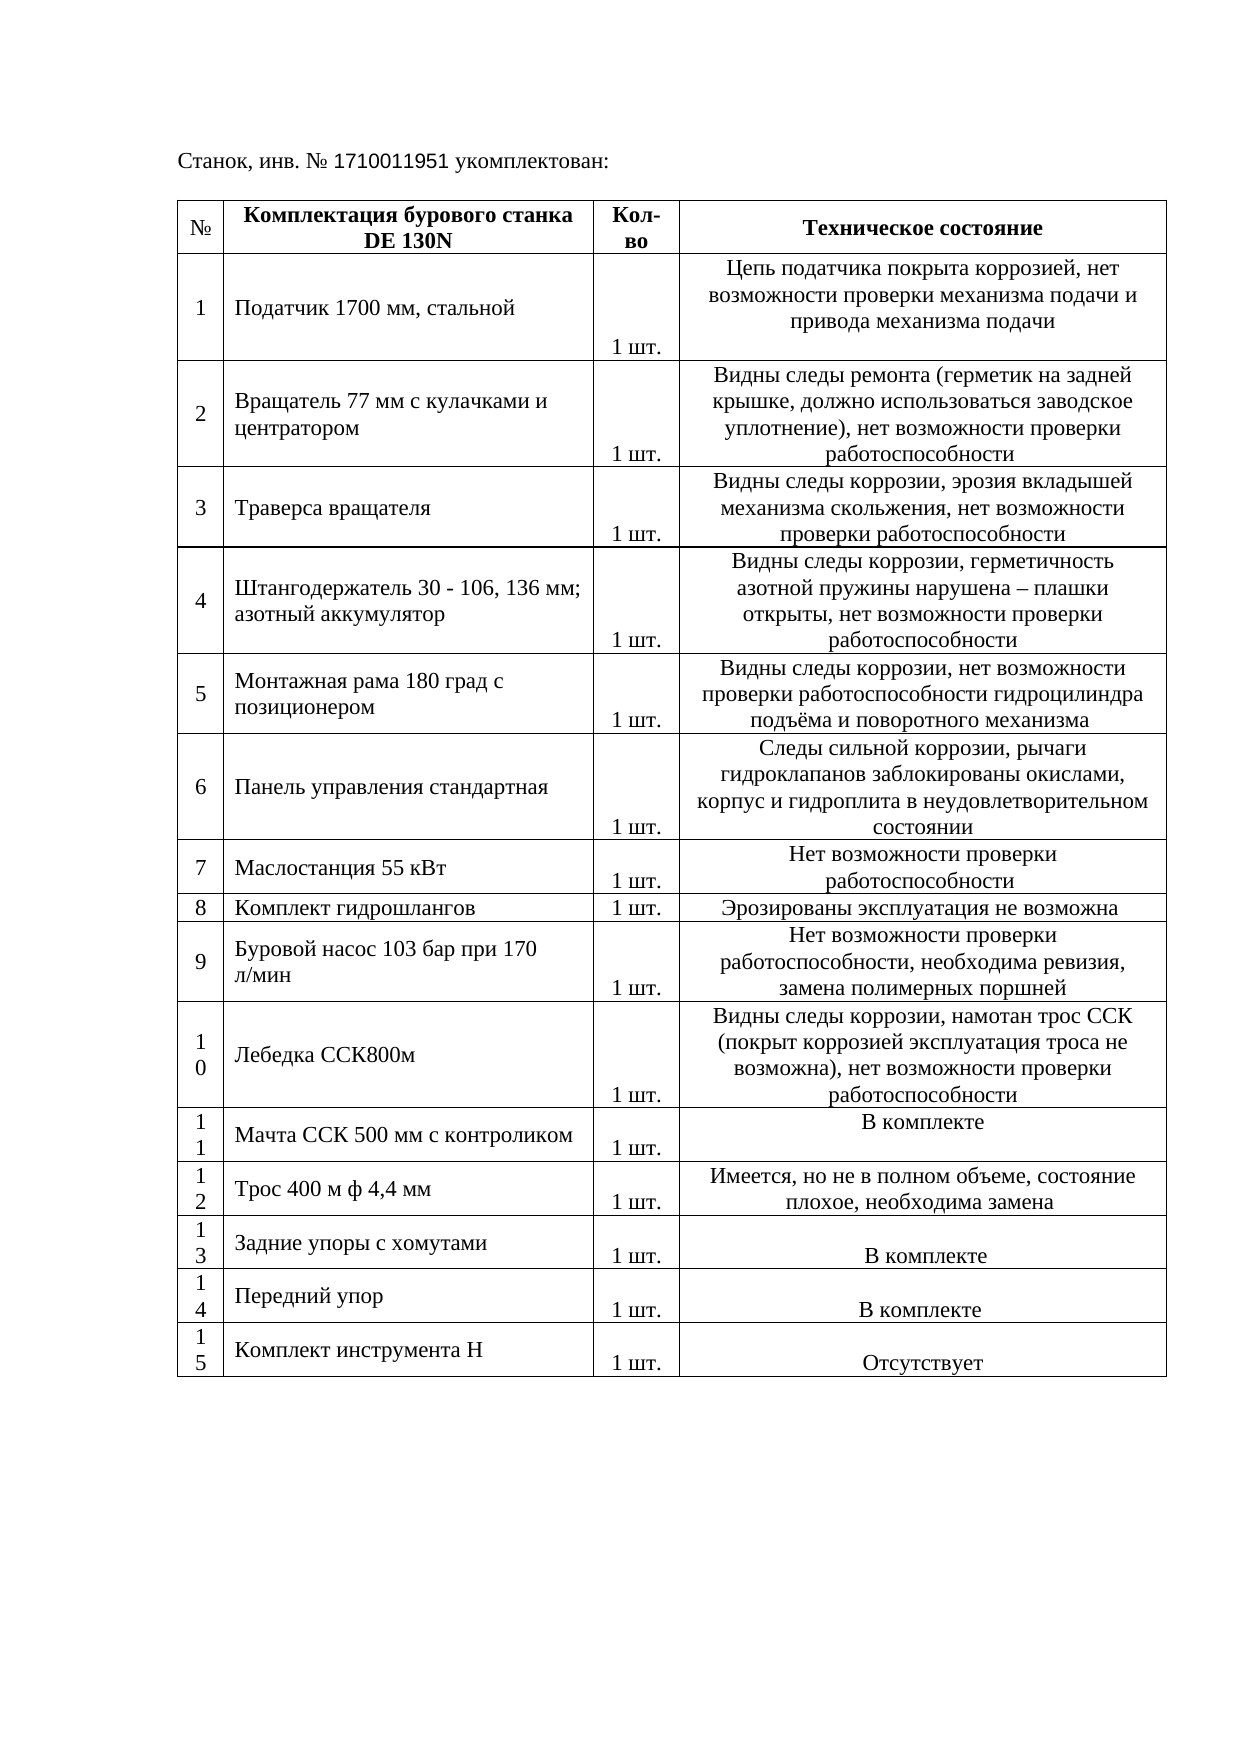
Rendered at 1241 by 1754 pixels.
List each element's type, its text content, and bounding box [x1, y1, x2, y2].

table_cell 1 шт. [594, 1269, 679, 1322]
table_cell 10 [178, 1002, 223, 1107]
table_cell Лебедка ССК800м [224, 1002, 593, 1107]
text Станок, инв. № 1710011951 укомплектован: [177, 147, 1152, 173]
table_cell 1 шт. [594, 1323, 679, 1376]
table_cell 4 [178, 548, 223, 653]
table_cell 1 шт. [594, 1108, 679, 1161]
table_cell 1 шт. [594, 840, 679, 893]
table_cell 1 шт. [594, 654, 679, 733]
table_cell 1 шт. [594, 894, 679, 921]
table_cell 2 [178, 361, 223, 466]
table_cell 5 [178, 654, 223, 733]
table_cell 1 шт. [594, 361, 679, 466]
table_cell Видны следы коррозии, намотан трос ССК (покрыт коррозией эксплуатация троса не возможна), нет возможности проверки работоспособности [680, 1002, 1166, 1107]
table_cell Видны следы коррозии, герметичность азотной пружины нарушена – плашки открыты, нет возможности проверки работоспособности [680, 548, 1166, 653]
table_cell Цепь податчика покрыта коррозией, нет возможности проверки механизма подачи и привода механизма подачи [680, 254, 1166, 360]
table_header Кол-во [594, 201, 679, 253]
table_header Комплектация бурового станка DE 130N [224, 201, 593, 253]
table_cell 11 [178, 1108, 223, 1161]
table_cell 1 шт. [594, 467, 679, 546]
table_cell 1 шт. [594, 1002, 679, 1107]
table_cell 13 [178, 1216, 223, 1268]
table_header № [178, 201, 223, 253]
table_cell 1 шт. [594, 1162, 679, 1214]
table_cell 6 [178, 734, 223, 839]
table_cell Эрозированы эксплуатация не возможна [680, 894, 1166, 921]
table_cell 12 [178, 1162, 223, 1214]
table_cell Траверса вращателя [224, 467, 593, 546]
table_cell В комплекте [680, 1216, 1166, 1268]
table_header Техническое состояние [680, 201, 1166, 253]
table_cell 1 шт. [594, 254, 679, 360]
table_cell Следы сильной коррозии, рычаги гидроклапанов заблокированы окислами, корпус и гидроплита в неудовлетворительном состоянии [680, 734, 1166, 839]
table_cell Мачта ССК 500 мм с контроликом [224, 1108, 593, 1161]
table_cell Вращатель 77 мм с кулачками и центратором [224, 361, 593, 466]
table_cell Трос 400 м ф 4,4 мм [224, 1162, 593, 1214]
table_cell В комплекте [680, 1108, 1166, 1161]
table_cell 1 [178, 254, 223, 360]
table_cell 1 шт. [594, 734, 679, 839]
table_cell 1 шт. [594, 1216, 679, 1268]
table_cell В комплекте [680, 1269, 1166, 1322]
table_cell Имеется, но не в полном объеме, состояние плохое, необходима замена [680, 1162, 1166, 1214]
table_cell Комплект инструмента Н [224, 1323, 593, 1376]
table_cell 15 [178, 1323, 223, 1376]
table_cell Панель управления стандартная [224, 734, 593, 839]
table_cell 8 [178, 894, 223, 921]
table_cell Отсутствует [680, 1323, 1166, 1376]
table_cell 1 шт. [594, 548, 679, 653]
table_cell Видны следы коррозии, нет возможности проверки работоспособности гидроцилиндра подъёма и поворотного механизма [680, 654, 1166, 733]
table_cell Штангодержатель 30 - 106, 136 мм; азотный аккумулятор [224, 548, 593, 653]
table_cell Задние упоры с хомутами [224, 1216, 593, 1268]
table_cell Монтажная рама 180 град с позиционером [224, 654, 593, 733]
table_cell 3 [178, 467, 223, 546]
table_cell Передний упор [224, 1269, 593, 1322]
table_cell 7 [178, 840, 223, 893]
table_cell Податчик 1700 мм, стальной [224, 254, 593, 360]
table_cell Нет возможности проверки работоспособности, необходима ревизия, замена полимерных поршней [680, 922, 1166, 1001]
table_cell 9 [178, 922, 223, 1001]
table_cell Маслостанция 55 кВт [224, 840, 593, 893]
table_cell Комплект гидрошлангов [224, 894, 593, 921]
table_cell 14 [178, 1269, 223, 1322]
table_cell Видны следы коррозии, эрозия вкладышей механизма скольжения, нет возможности проверки работоспособности [680, 467, 1166, 546]
table_cell Буровой насос 103 бар при 170 л/мин [224, 922, 593, 1001]
table_cell Нет возможности проверки работоспособности [680, 840, 1166, 893]
table_cell 1 шт. [594, 922, 679, 1001]
table_cell Видны следы ремонта (герметик на задней крышке, должно использоваться заводское уплотнение), нет возможности проверки работоспособности [680, 361, 1166, 466]
